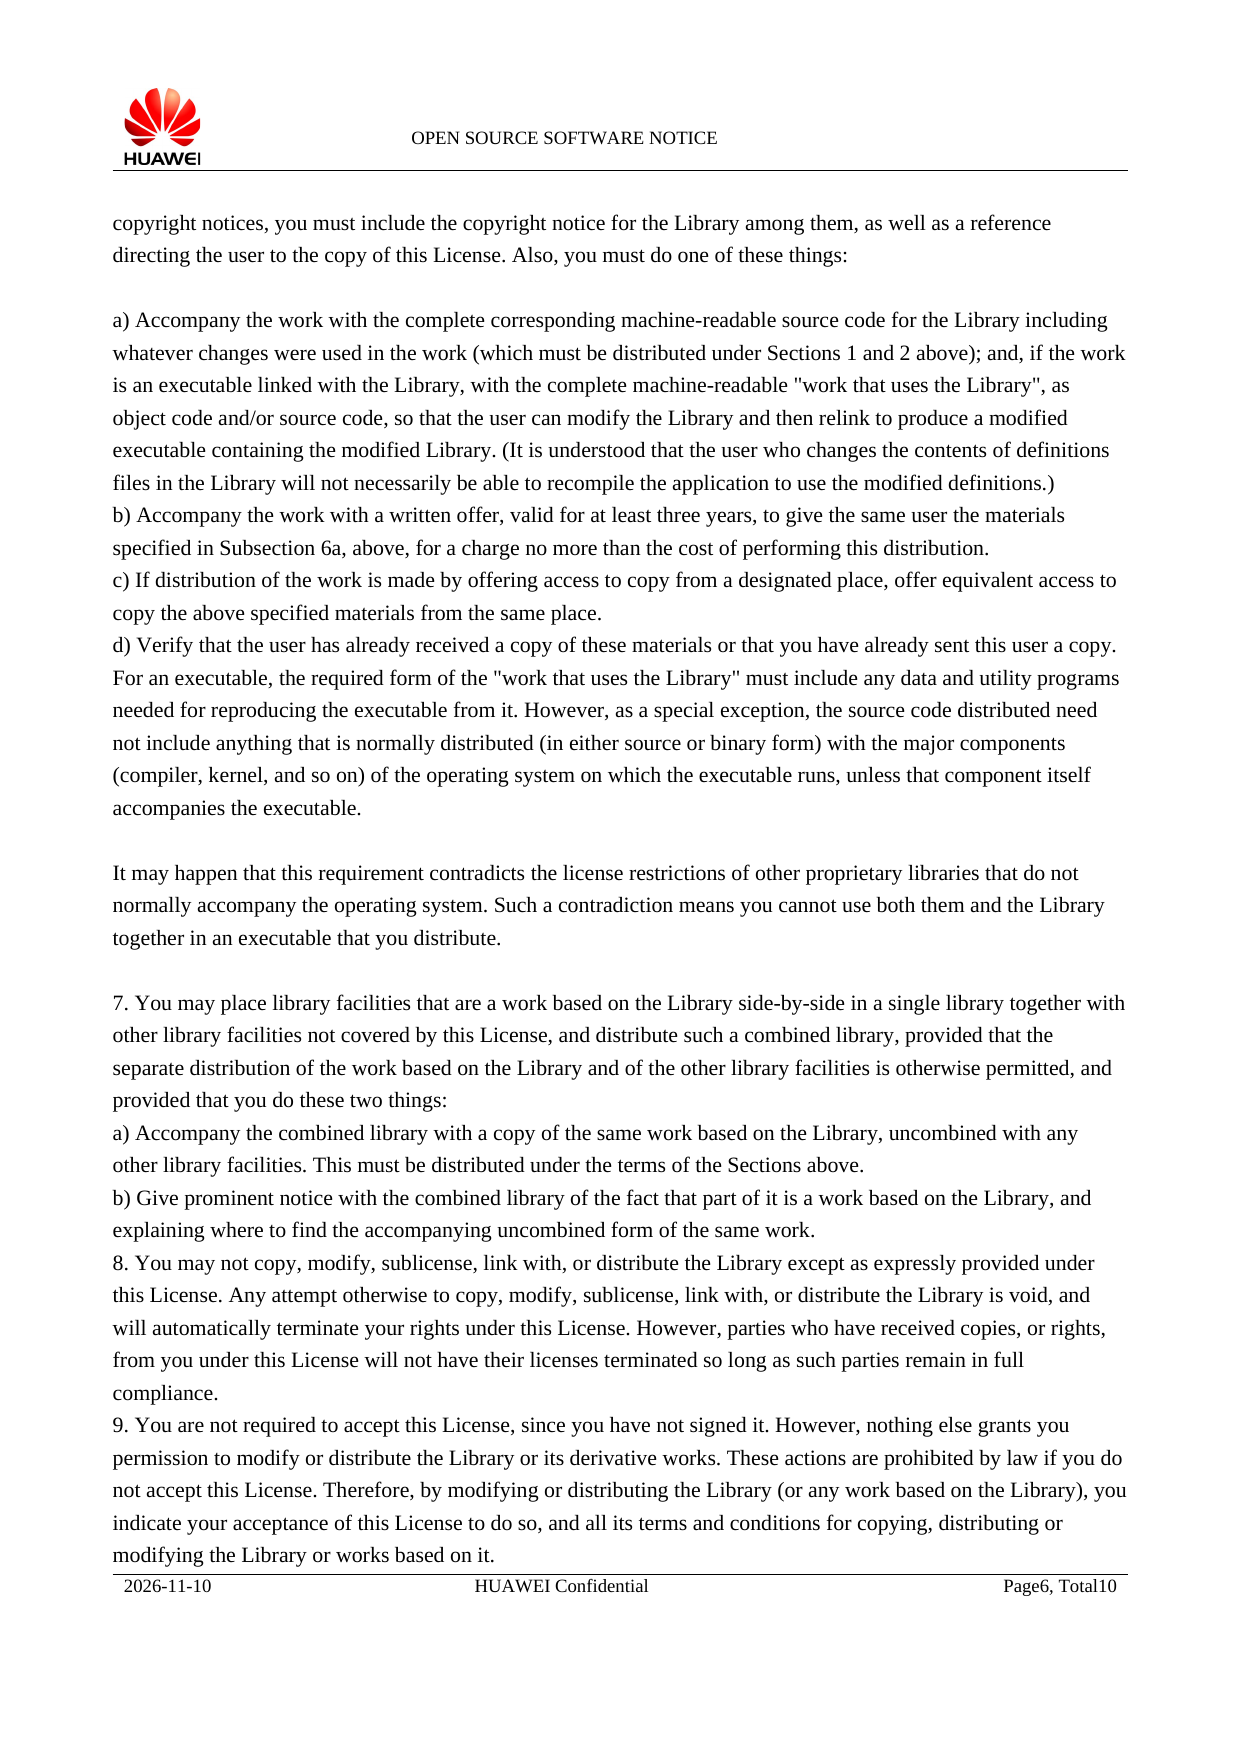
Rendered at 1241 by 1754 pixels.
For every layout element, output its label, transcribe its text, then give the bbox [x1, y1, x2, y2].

picture [124, 88, 201, 165]
